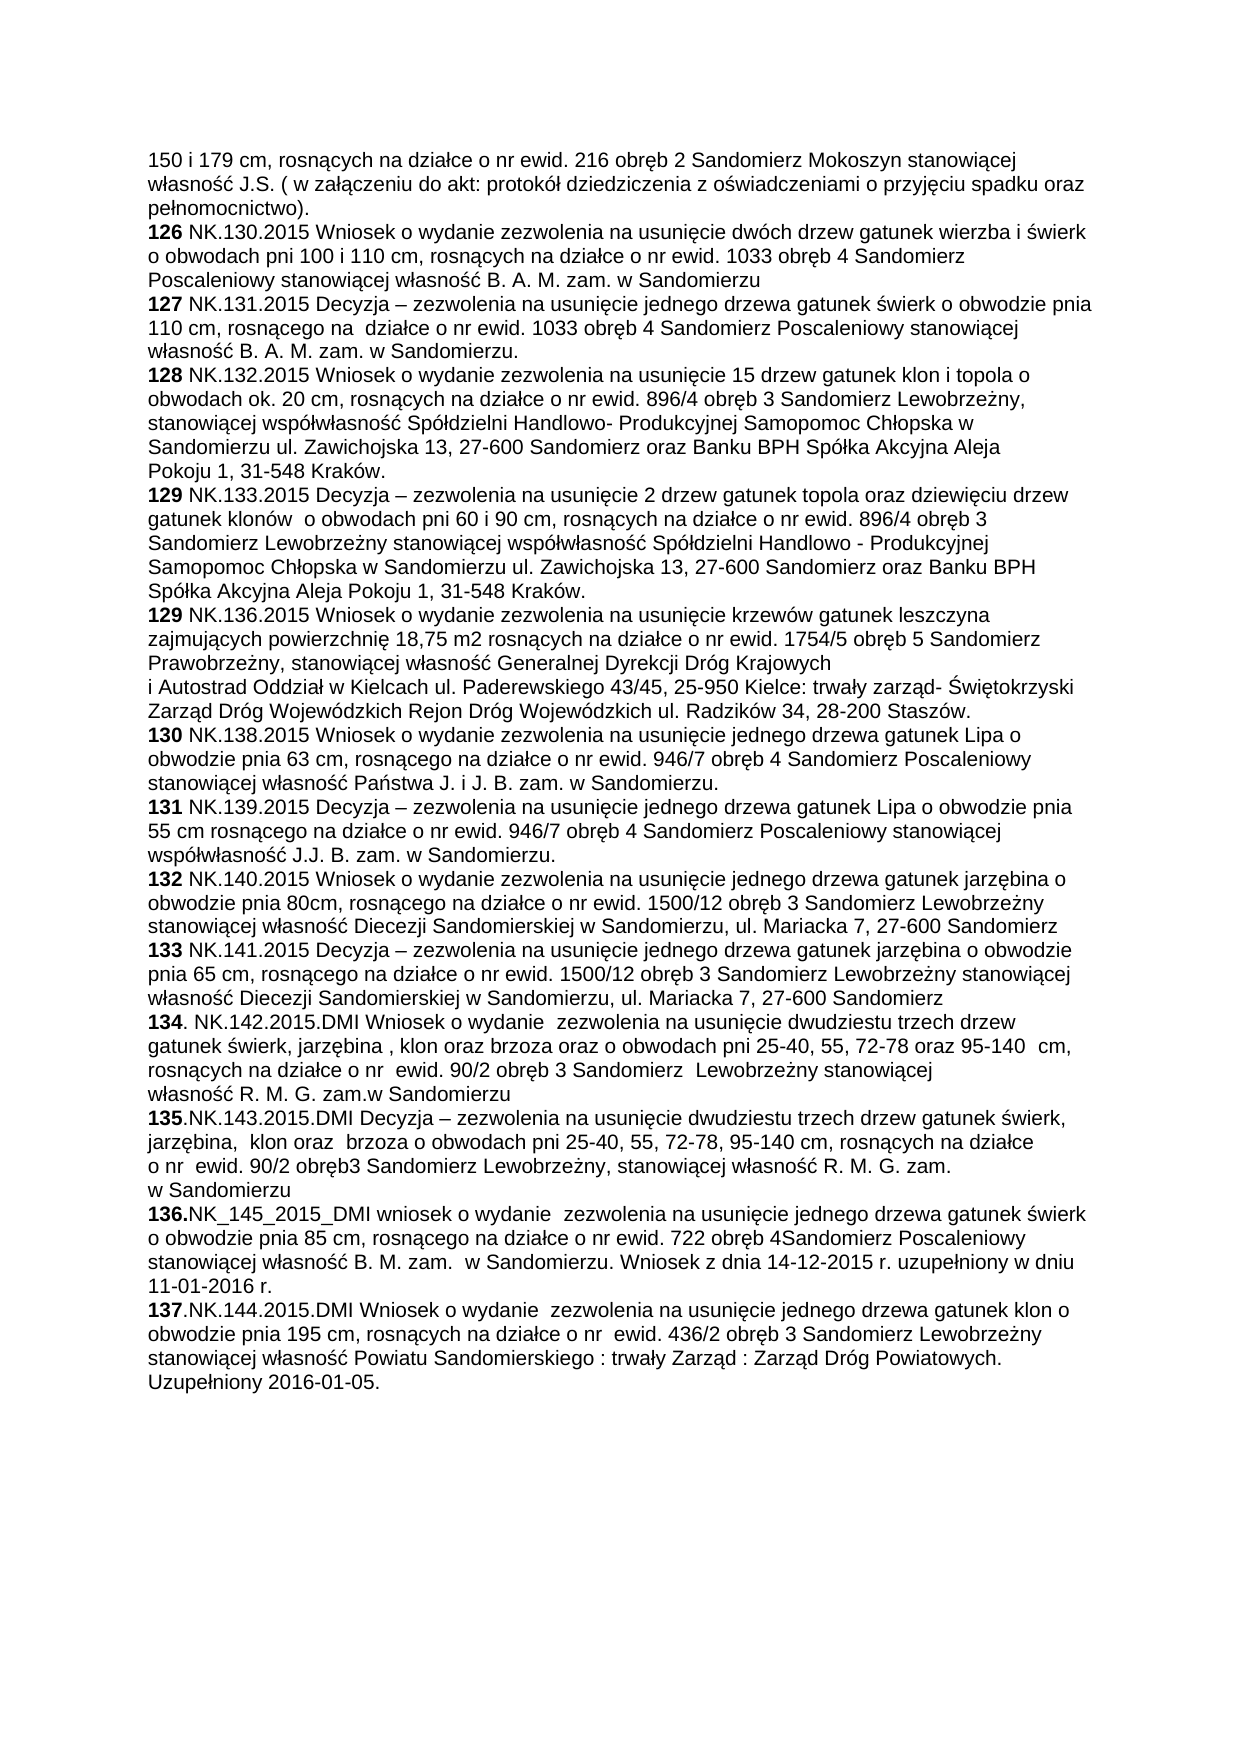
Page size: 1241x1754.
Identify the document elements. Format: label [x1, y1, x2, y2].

text [148, 148, 1093, 1393]
